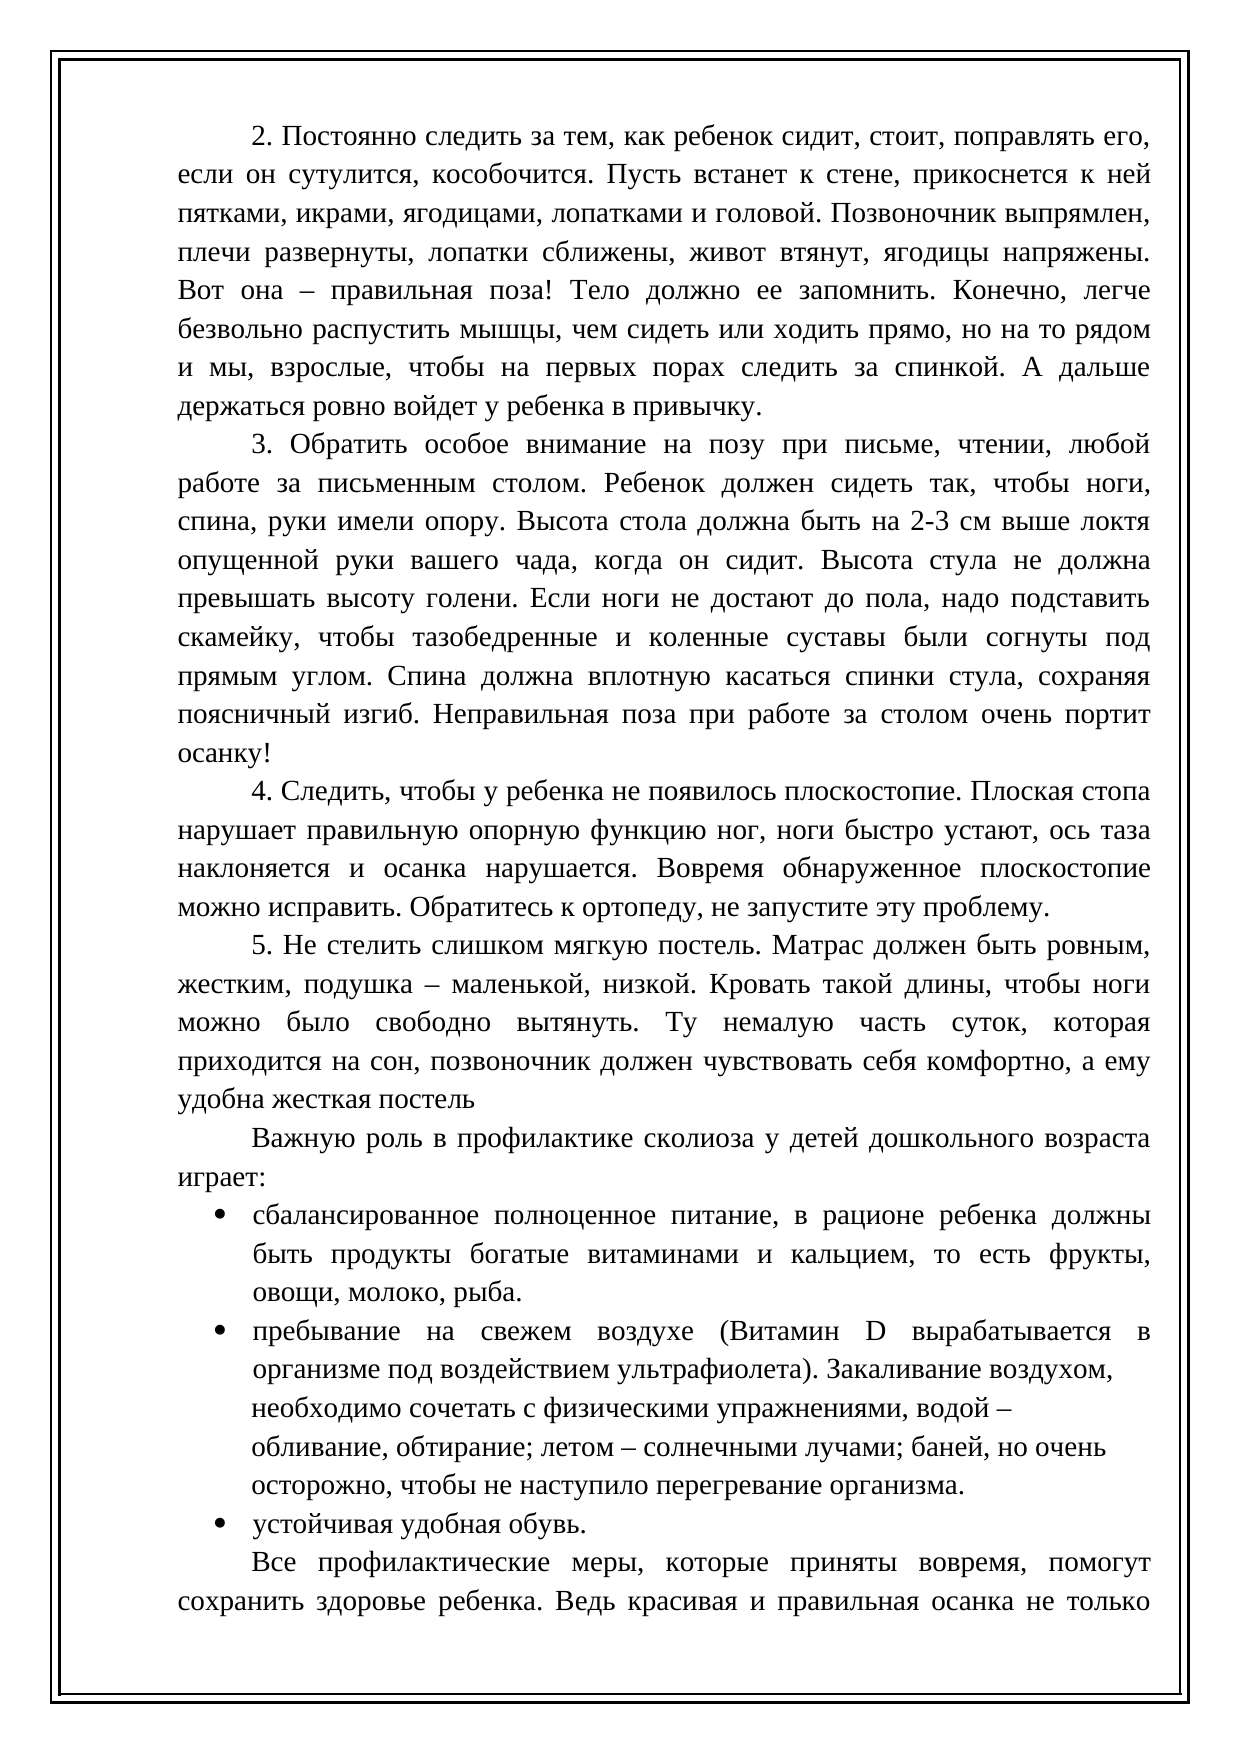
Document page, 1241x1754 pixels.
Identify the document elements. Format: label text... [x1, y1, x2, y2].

text Важную роль в профилактике сколиоза у детей дошкольного возраста играет: [177, 1120, 1152, 1192]
text необходимо сочетать с физическими упражнениями, водой – [177, 1390, 1152, 1424]
list устойчивая удобная обувь. [215, 1506, 1152, 1539]
text обливание, обтирание; летом – солнечными лучами; баней, но очень [177, 1429, 1152, 1462]
text осторожно, чтобы не наступило перегревание организма. [177, 1467, 1152, 1501]
text 3. Обратить особое внимание на позу при письме, чтении, любой работе за письменным столом. Ребенок должен сидеть так, чтобы ноги, спина, руки имели опору. Высота стола должна быть на 2-3 см выше локтя опущенной руки вашего чада, когда он сидит. Высота стула не должна превышать высоту голени. Если ноги не достают до пола, надо подставить скамейку, чтобы тазобедренные и коленные суставы были согнуты под прямым углом. Спина должна вплотную касаться спинки стула, сохраняя поясничный изгиб. Неправильная поза при работе за столом очень портит осанку! [177, 426, 1152, 768]
list сбалансированное полноценное питание, в рационе ребенка должны быть продукты богатые витаминами и кальцием, то есть фрукты, овощи, молоко, рыба. [215, 1197, 1152, 1308]
text 5. Не стелить слишком мягкую постель. Матрас должен быть ровным, жестким, подушка – маленькой, низкой. Кровать такой длины, чтобы ноги можно было свободно вытянуть. Ту немалую часть суток, которая приходится на сон, позвоночник должен чувствовать себя комфортно, а ему удобна жесткая постель [177, 927, 1152, 1115]
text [177, 1544, 1152, 1617]
text 2. Постоянно следить за тем, как ребенок сидит, стоит, поправлять его, если он сутулится, кособочится. Пусть встанет к стене, прикоснется к ней пятками, икрами, ягодицами, лопатками и головой. Позвоночник выпрямлен, плечи развернуты, лопатки сближены, живот втянут, ягодицы напряжены. Вот она – правильная поза! Тело должно ее запомнить. Конечно, легче безвольно распустить мышцы, чем сидеть или ходить прямо, но на то рядом и мы, взрослые, чтобы на первых порах следить за спинкой. А дальше держаться ровно войдет у ребенка в привычку. [177, 118, 1152, 421]
list пребывание на свежем воздухе (Витамин D вырабатывается в организме под воздействием ультрафиолета). Закаливание воздухом, [215, 1313, 1152, 1385]
text 4. Следить, чтобы у ребенка не появилось плоскостопие. Плоская стопа нарушает правильную опорную функцию ног, ноги быстро устают, ось таза наклоняется и осанка нарушается. Вовремя обнаруженное плоскостопие можно исправить. Обратитесь к ортопеду, не запустите эту проблему. [177, 773, 1152, 922]
